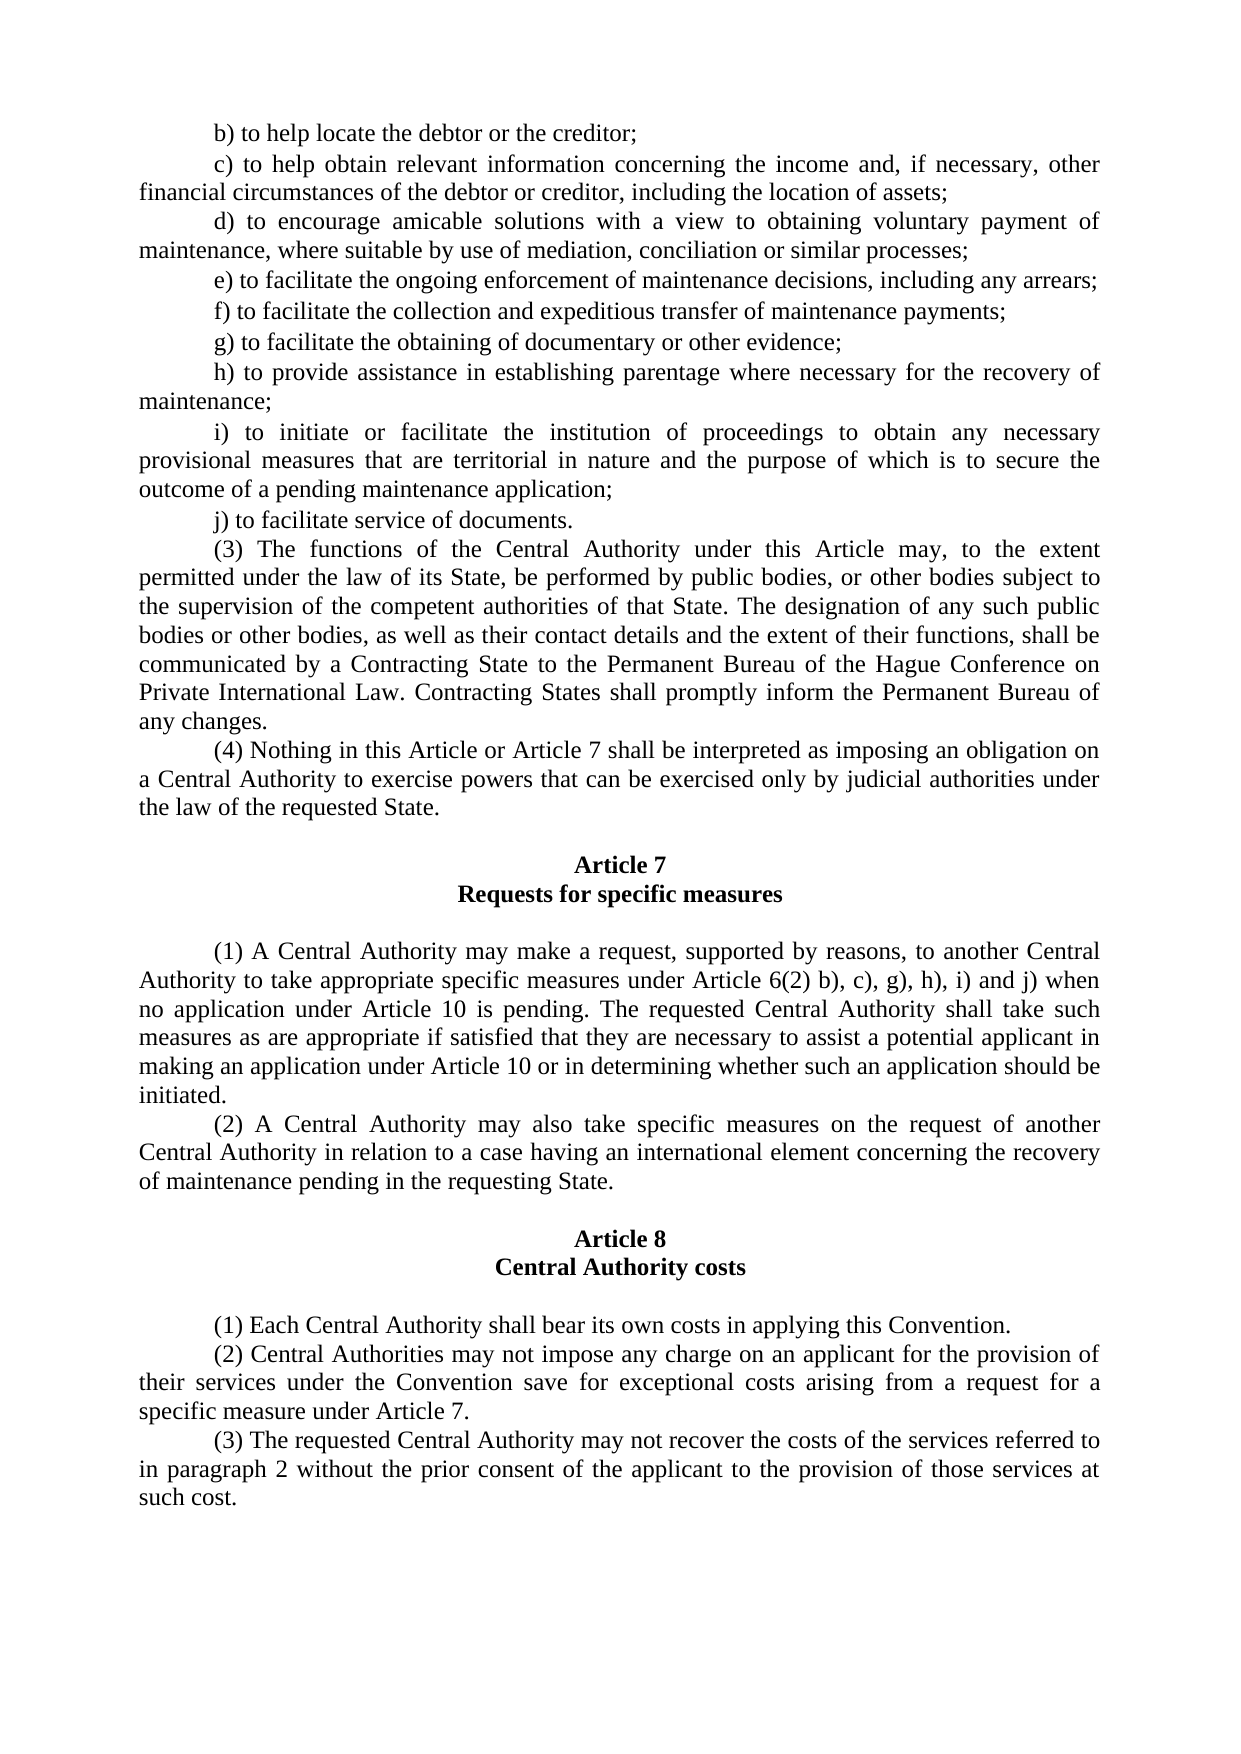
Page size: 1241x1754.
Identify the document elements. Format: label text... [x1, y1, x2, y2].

text (1) A Central Authority may make a request, supported by reasons, to another Central Authority to take appropriate specific measures under Article 6(2) b), c), g), h), i) and j) when no application under Article 10 is pending. The requested Central Authority shall take such measures as are appropriate if satisfied that they are necessary to assist a potential applicant in making an application under Article 10 or in determining whether such an application should be initiated. [139, 936, 1101, 1109]
text Central Authority costs [139, 1252, 1101, 1281]
text (2) Central Authorities may not impose any charge on an applicant for the provision of their services under the Convention save for exceptional costs arising from a request for a specific measure under Article 7. [139, 1339, 1101, 1425]
text e) to facilitate the ongoing enforcement of maintenance decisions, including any arrears; [139, 266, 1101, 294]
text Article 7 [139, 850, 1101, 879]
text Article 8 [139, 1224, 1101, 1252]
text Requests for specific measures [139, 879, 1101, 907]
text h) to provide assistance in establishing parentage where necessary for the recovery of maintenance; [139, 357, 1101, 415]
text (3) The requested Central Authority may not recover the costs of the services referred to in paragraph 2 without the prior consent of the applicant to the provision of those services at such cost. [139, 1425, 1101, 1511]
text f) to facilitate the collection and expeditious transfer of maintenance payments; [139, 296, 1101, 325]
text g) to facilitate the obtaining of documentary or other evidence; [139, 327, 1101, 356]
text j) to facilitate service of documents. [139, 505, 1101, 534]
text (1) Each Central Authority shall bear its own costs in applying this Convention. [139, 1310, 1101, 1339]
text (4) Nothing in this Article or Article 7 shall be interpreted as imposing an obligation on a Central Authority to exercise powers that can be exercised only by judicial authorities under the law of the requested State. [139, 735, 1101, 821]
text d) to encourage amicable solutions with a view to obtaining voluntary payment of maintenance, where suitable by use of mediation, conciliation or similar processes; [139, 206, 1101, 264]
text c) to help obtain relevant information concerning the income and, if necessary, other financial circumstances of the debtor or creditor, including the location of assets; [139, 149, 1101, 206]
text b) to help locate the debtor or the creditor; [139, 118, 1101, 147]
text (3) The functions of the Central Authority under this Article may, to the extent permitted under the law of its State, be performed by public bodies, or other bodies subject to the supervision of the competent authorities of that State. The designation of any such public bodies or other bodies, as well as their contact details and the extent of their functions, shall be communicated by a Contracting State to the Permanent Bureau of the Hague Conference on Private International Law. Contracting States shall promptly inform the Permanent Bureau of any changes. [139, 534, 1101, 735]
text (2) A Central Authority may also take specific measures on the request of another Central Authority in relation to a case having an international element concerning the recovery of maintenance pending in the requesting State. [139, 1109, 1101, 1195]
text i) to initiate or facilitate the institution of proceedings to obtain any necessary provisional measures that are territorial in nature and the purpose of which is to secure the outcome of a pending maintenance application; [139, 417, 1101, 503]
